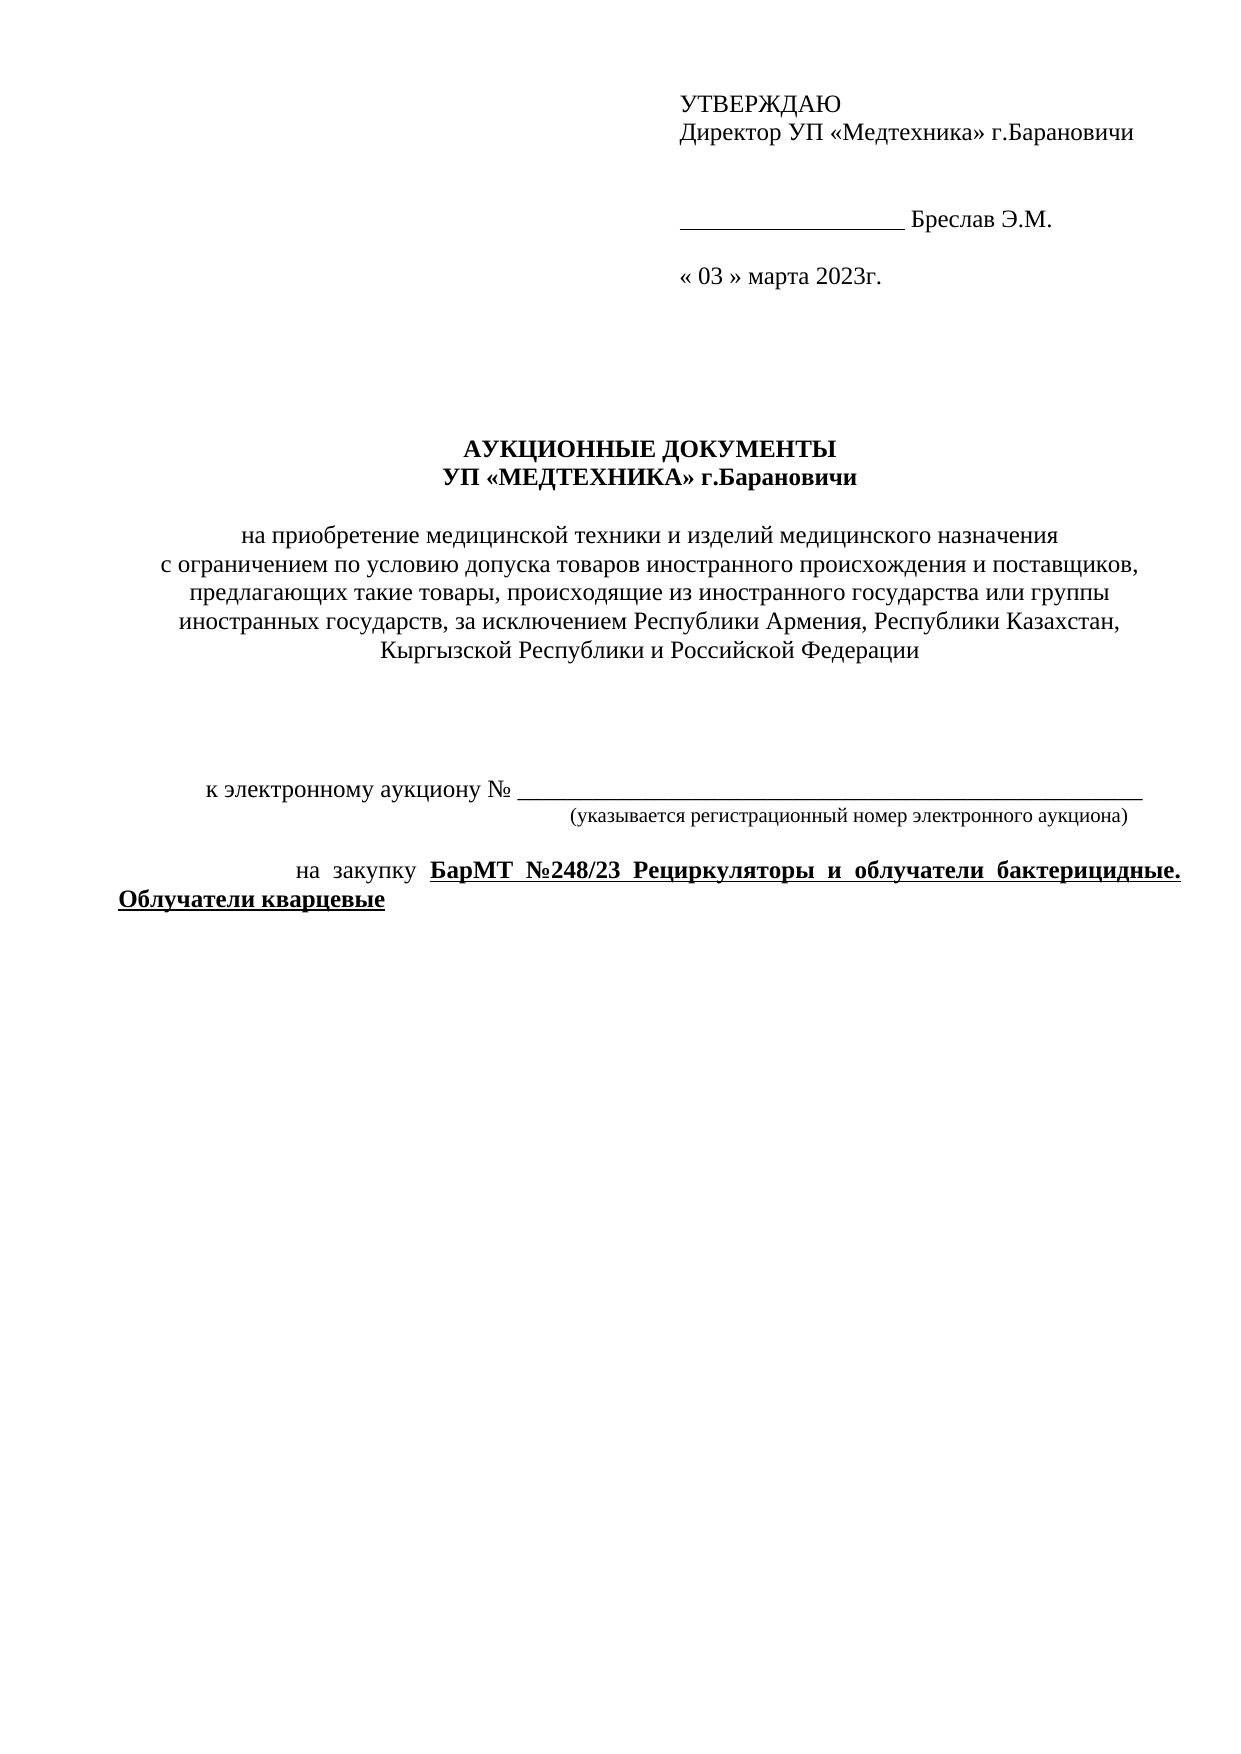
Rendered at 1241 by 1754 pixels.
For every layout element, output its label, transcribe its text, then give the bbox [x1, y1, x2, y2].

text АУКЦИОННЫЕ ДОКУМЕНТЫ [118, 434, 1181, 462]
text « 03 » марта 2023г. [606, 261, 1181, 290]
text с ограничением по условию допуска товаров иностранного происхождения и поставщиков, предлагающих такие товары, происходящие из иностранного государства или группы иностранных государств, за исключением Республики Армения, Республики Казахстан, Кыргызской Республики и Российской Федерации [118, 549, 1181, 664]
text на закупку БарМТ №248/23 Рециркуляторы и облучатели бактерицидные. Облучатели кварцевые [118, 856, 1181, 913]
text Бреслав Э.М. [679, 204, 1181, 232]
text УТВЕРЖДАЮ [679, 89, 1181, 117]
text УП «МЕДТЕХНИКА» г.Барановичи [118, 462, 1181, 491]
text Директор УП «Медтехника» г.Барановичи [679, 117, 1181, 146]
text (указывается регистрационный номер электронного аукциона) [517, 803, 1181, 827]
text к электронному аукциону № __________________________________________________ [118, 774, 1181, 803]
text на приобретение медицинской техники и изделий медицинского назначения [118, 520, 1181, 549]
